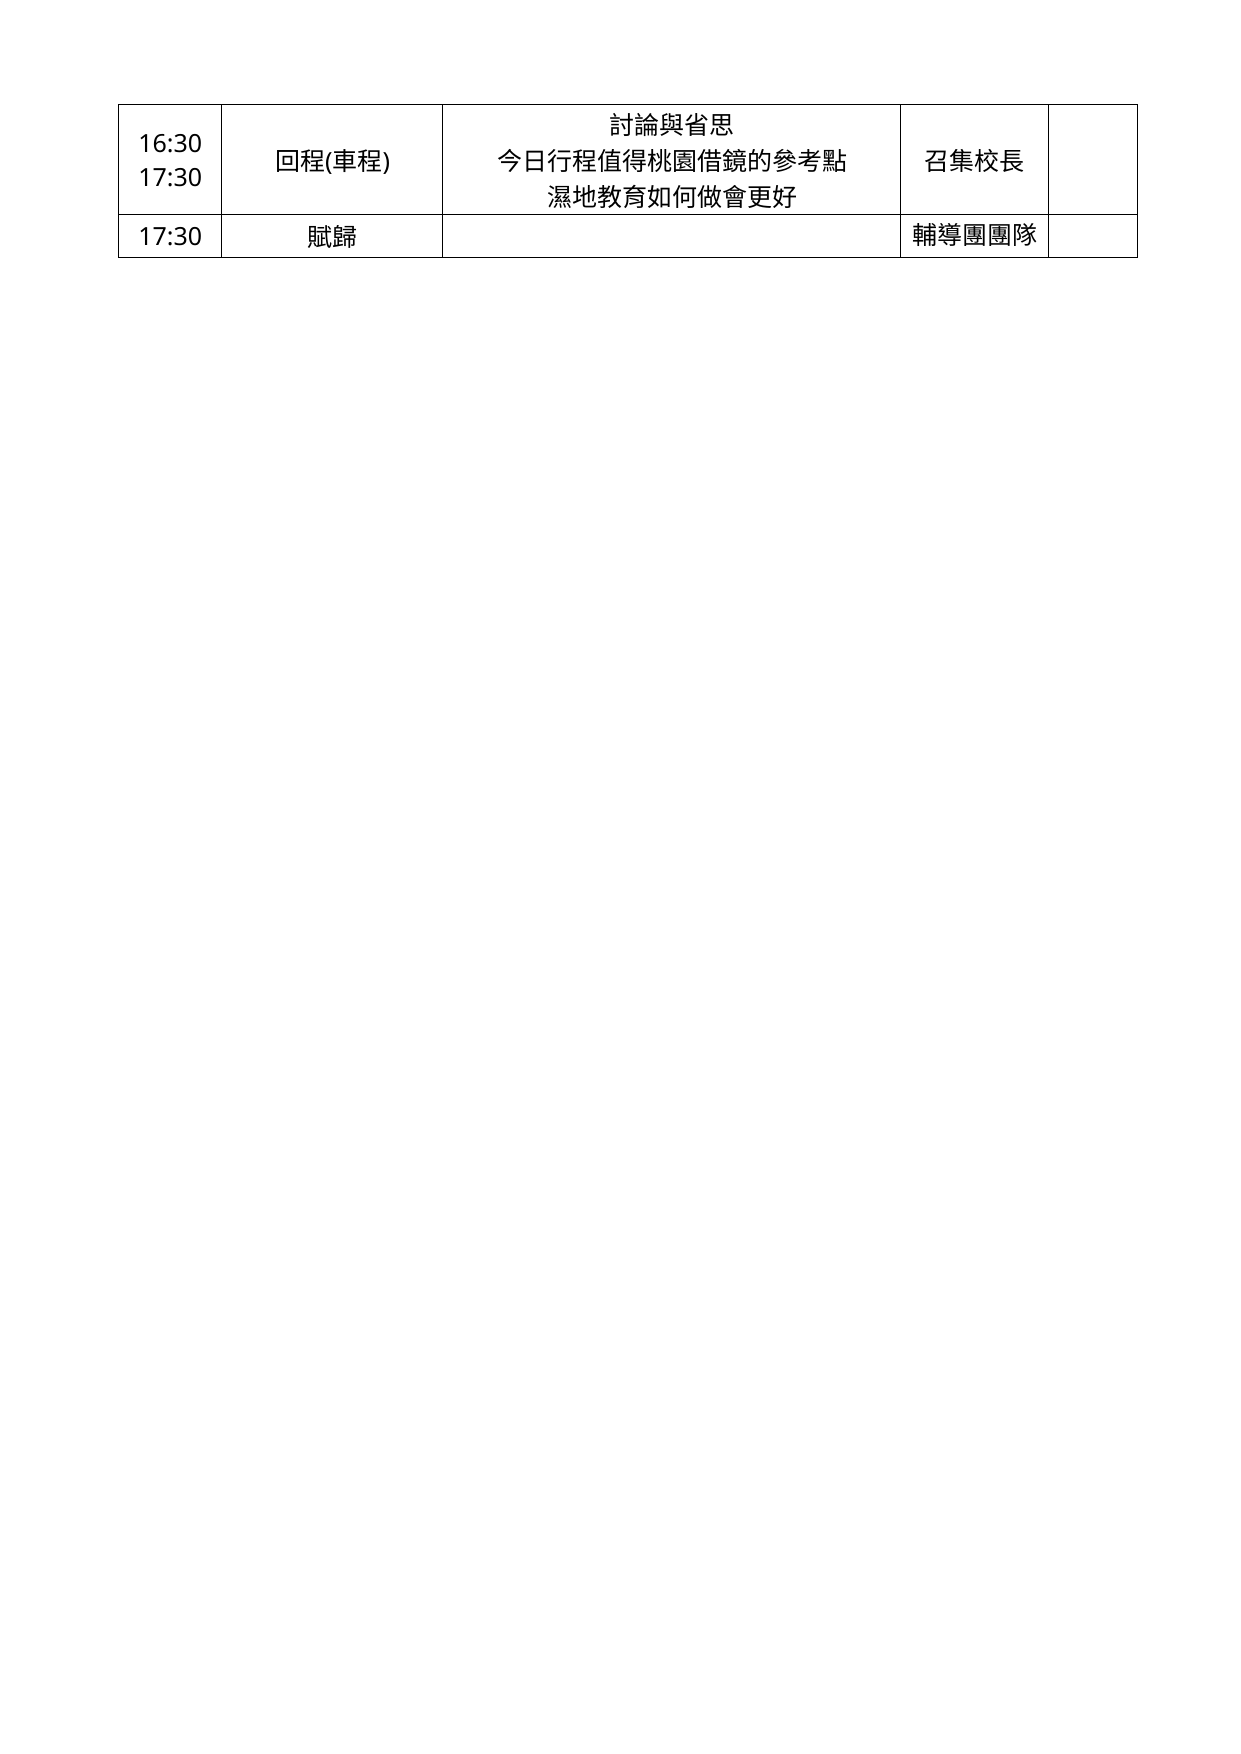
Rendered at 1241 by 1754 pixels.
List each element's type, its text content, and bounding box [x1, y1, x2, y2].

table_cell 16:30 17:30 [119, 105, 221, 214]
table_cell 召集校長 [901, 105, 1048, 214]
table_cell 輔導團團隊 [901, 215, 1048, 257]
table_cell [443, 215, 900, 257]
table_cell 賦歸 [222, 215, 442, 257]
table_cell 17:30 [119, 215, 221, 257]
table_cell 討論與省思 今日行程值得桃園借鏡的參考點 濕地教育如何做會更好 [443, 105, 900, 214]
table_cell 回程(車程) [222, 105, 442, 214]
table_cell [1049, 215, 1137, 257]
table_cell [1049, 105, 1137, 214]
